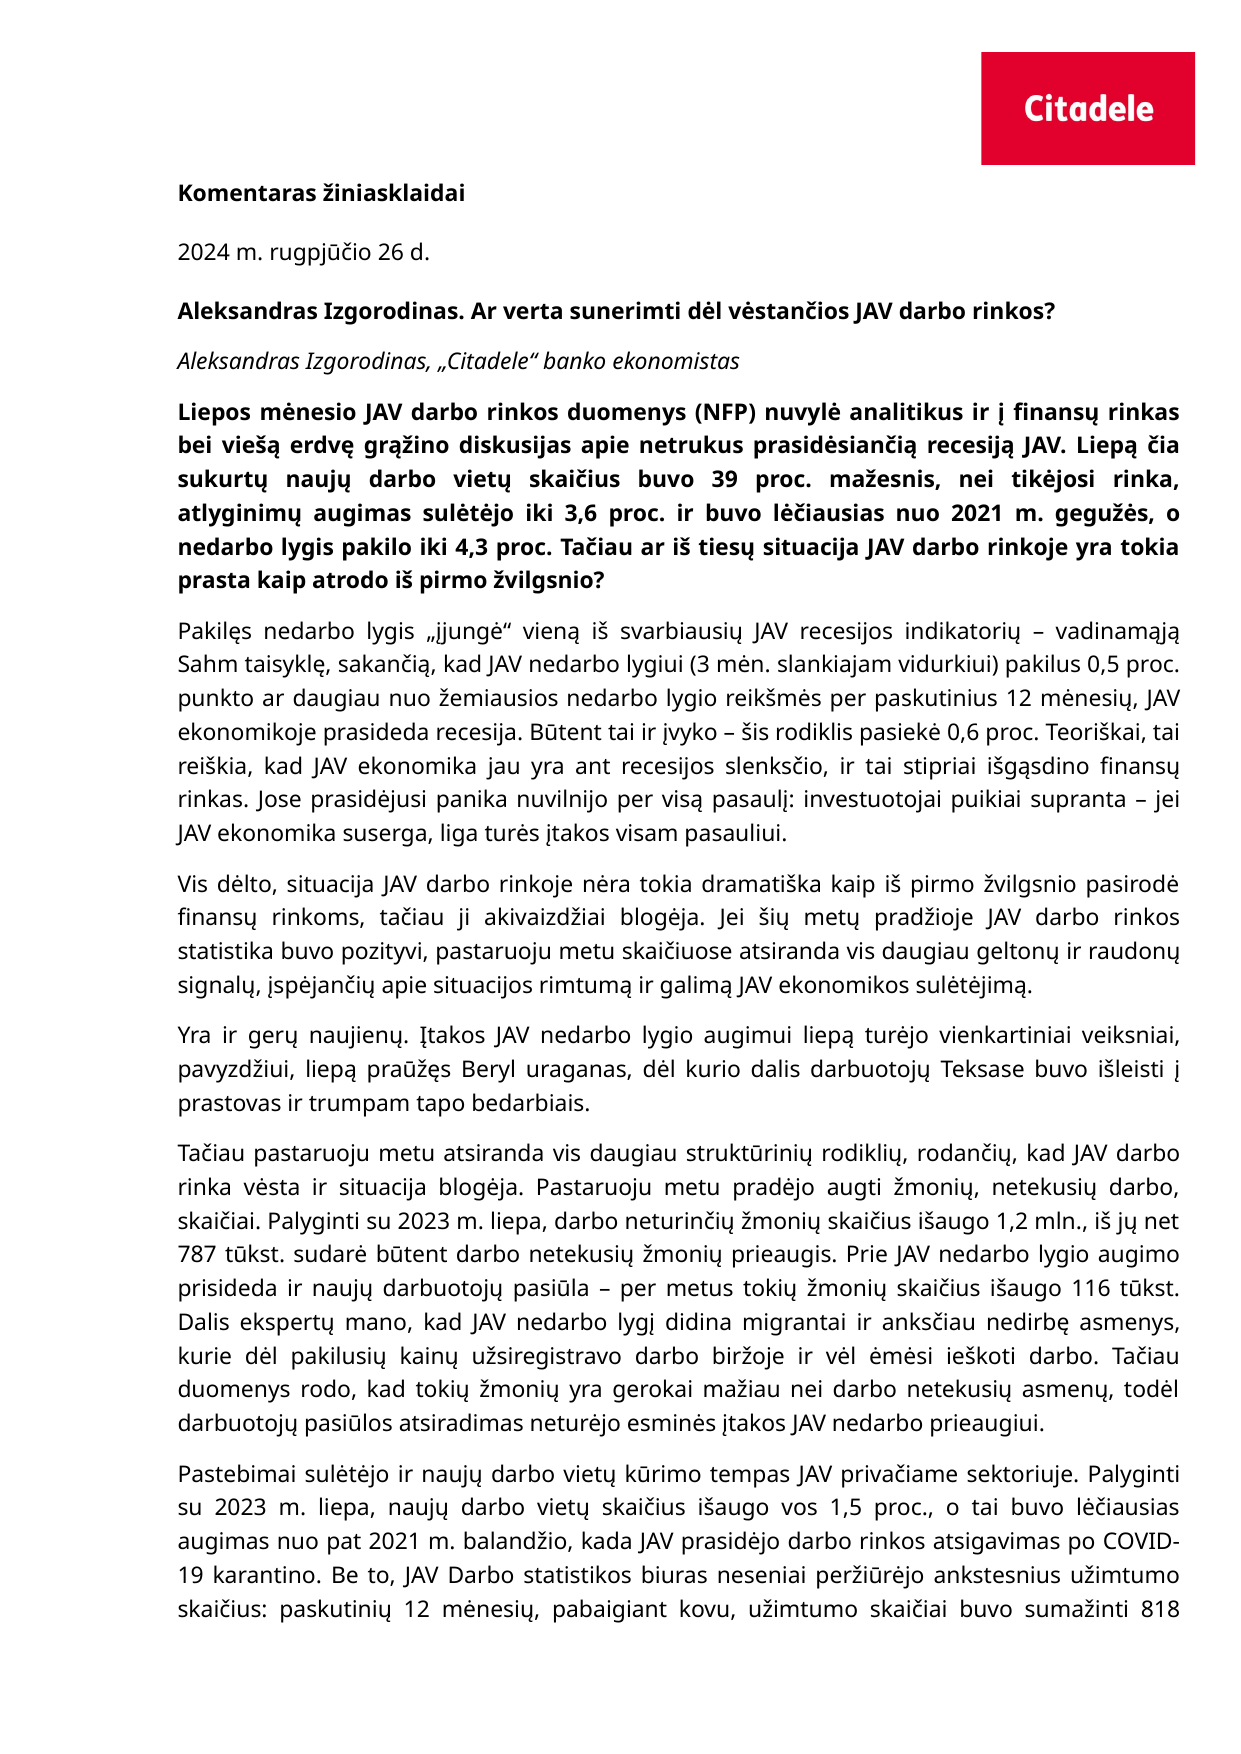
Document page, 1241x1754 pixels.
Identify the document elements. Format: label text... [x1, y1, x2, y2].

text Vis dėlto, situacija JAV darbo rinkoje nėra tokia dramatiška kaip iš pirmo žvilgsnio pasirodė finansų rinkoms, tačiau ji akivaizdžiai blogėja. Jei šių metų pradžioje JAV darbo rinkos statistika buvo pozityvi, pastaruoju metu skaičiuose atsiranda vis daugiau geltonų ir raudonų signalų, įspėjančių apie situacijos rimtumą ir galimą JAV ekonomikos sulėtėjimą. [177, 868, 1181, 1000]
text Tačiau pastaruoju metu atsiranda vis daugiau struktūrinių rodiklių, rodančių, kad JAV darbo rinka vėsta ir situacija blogėja. Pastaruoju metu pradėjo augti žmonių, netekusių darbo, skaičiai. Palyginti su 2023 m. liepa, darbo neturinčių žmonių skaičius išaugo 1,2 mln., iš jų net 787 tūkst. sudarė būtent darbo netekusių žmonių prieaugis. Prie JAV nedarbo lygio augimo prisideda ir naujų darbuotojų pasiūla – per metus tokių žmonių skaičius išaugo 116 tūkst. Dalis ekspertų mano, kad JAV nedarbo lygį didina migrantai ir anksčiau nedirbę asmenys, kurie dėl pakilusių kainų užsiregistravo darbo biržoje ir vėl ėmėsi ieškoti darbo. Tačiau duomenys rodo, kad tokių žmonių yra gerokai mažiau nei darbo netekusių asmenų, todėl darbuotojų pasiūlos atsiradimas neturėjo esminės įtakos JAV nedarbo prieaugiui. [177, 1137, 1181, 1438]
text Pakilęs nedarbo lygis „įjungė“ vieną iš svarbiausių JAV recesijos indikatorių – vadinamąją Sahm taisyklę, sakančią, kad JAV nedarbo lygiui (3 mėn. slankiajam vidurkiui) pakilus 0,5 proc. punkto ar daugiau nuo žemiausios nedarbo lygio reikšmės per paskutinius 12 mėnesių, JAV ekonomikoje prasideda recesija. Būtent tai ir įvyko – šis rodiklis pasiekė 0,6 proc. Teoriškai, tai reiškia, kad JAV ekonomika jau yra ant recesijos slenksčio, ir tai stipriai išgąsdino finansų rinkas. Jose prasidėjusi panika nuvilnijo per visą pasaulį: investuotojai puikiai supranta – jei JAV ekonomika suserga, liga turės įtakos visam pasauliui. [177, 615, 1181, 848]
picture [981, 52, 1196, 165]
text Liepos mėnesio JAV darbo rinkos duomenys (NFP) nuvylė analitikus ir į finansų rinkas bei viešą erdvę grąžino diskusijas apie netrukus prasidėsiančią recesiją JAV. Liepą čia sukurtų naujų darbo vietų skaičius buvo 39 proc. mažesnis, nei tikėjosi rinka, atlyginimų augimas sulėtėjo iki 3,6 proc. ir buvo lėčiausias nuo 2021 m. gegužės, o nedarbo lygis pakilo iki 4,3 proc. Tačiau ar iš tiesų situacija JAV darbo rinkoje yra tokia prasta kaip atrodo iš pirmo žvilgsnio? [177, 396, 1181, 596]
text 2024 m. rugpjūčio 26 d. [177, 236, 1181, 267]
text Komentaras žiniasklaidai [177, 177, 1181, 208]
text Aleksandras Izgorodinas, „Citadele“ banko ekonomistas [177, 345, 1181, 376]
text Yra ir gerų naujienų. Įtakos JAV nedarbo lygio augimui liepą turėjo vienkartiniai veiksniai, pavyzdžiui, liepą praūžęs Beryl uraganas, dėl kurio dalis darbuotojų Teksase buvo išleisti į prastovas ir trumpam tapo bedarbiais. [177, 1019, 1181, 1118]
text Aleksandras Izgorodinas. Ar verta sunerimti dėl vėstančios JAV darbo rinkos? [177, 295, 1181, 326]
